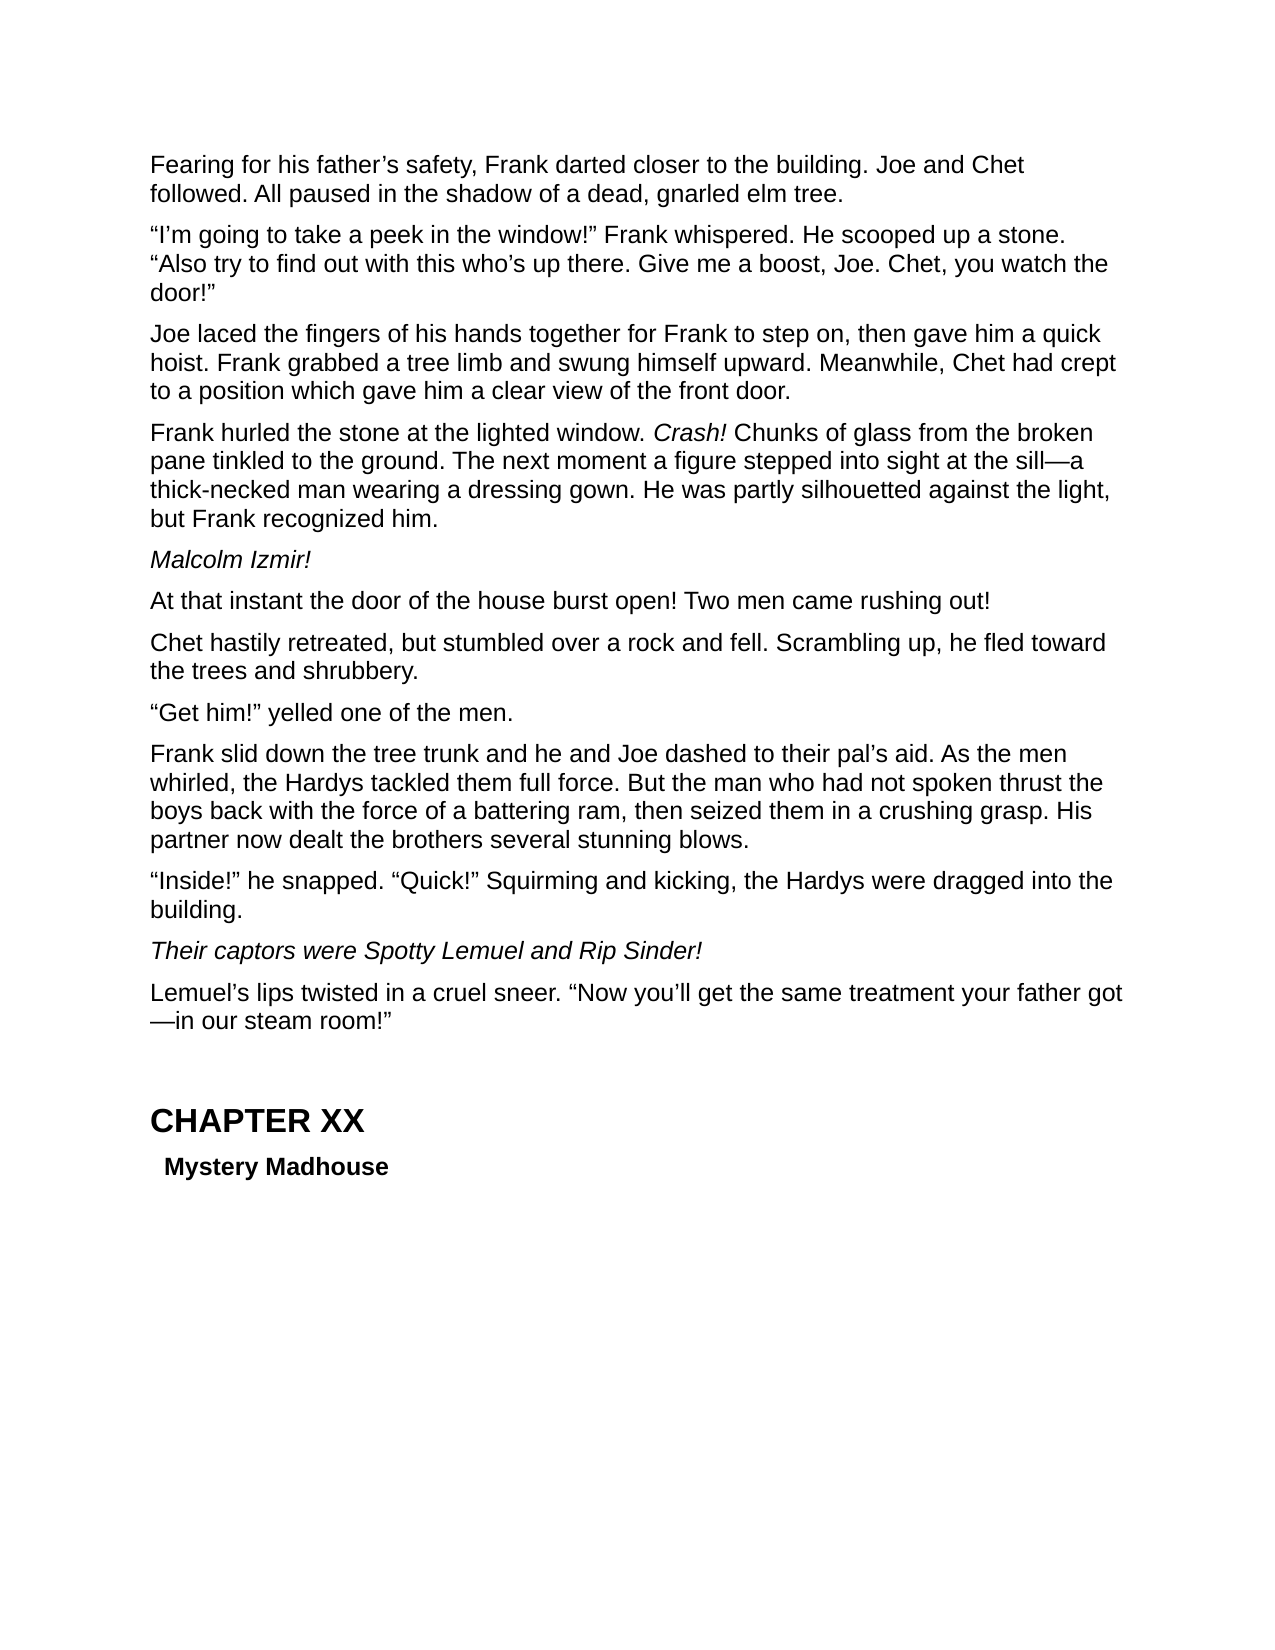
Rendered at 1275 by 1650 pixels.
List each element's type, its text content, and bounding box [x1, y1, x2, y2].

text Chet hastily retreated, but stumbled over a rock and fell. Scrambling up, he fled toward the trees and shrubbery. [150, 627, 1125, 685]
text Fearing for his father’s safety, Frank darted closer to the building. Joe and Chet followed. All paused in the shadow of a dead, gnarled elm tree. [150, 150, 1125, 207]
text Malcolm Izmir! [150, 545, 1125, 574]
text Lemuel’s lips twisted in a cruel sneer. “Now you’ll get the same treatment your father got—in our steam room!” [150, 977, 1125, 1035]
text “Inside!” he snapped. “Quick!” Squirming and kicking, the Hardys were dragged into the building. [150, 866, 1125, 924]
subtitle CHAPTER XX [150, 1101, 1125, 1140]
text Frank slid down the tree trunk and he and Joe dashed to their pal’s aid. As the men whirled, the Hardys tackled them full force. But the man who had not spoken thrust the boys back with the force of a battering ram, then seized them in a crushing grasp. His partner now dealt the brothers several stunning blows. [150, 739, 1125, 854]
text Mystery Madhouse [150, 1152, 1125, 1181]
text “Get him!” yelled one of the men. [150, 697, 1125, 726]
text Joe laced the fingers of his hands together for Frank to step on, then gave him a quick hoist. Frank grabbed a tree limb and swung himself upward. Meanwhile, Chet had crept to a position which gave him a clear view of the front door. [150, 319, 1125, 405]
text Their captors were Spotty Lemuel and Rip Sinder! [150, 936, 1125, 965]
text Frank hurled the stone at the lighted window. Crash! Chunks of glass from the broken pane tinkled to the ground. The next moment a figure stepped into sight at the sill—a thick-necked man wearing a dressing gown. He was partly silhouetted against the light, but Frank recognized him. [150, 417, 1125, 532]
text “I’m going to take a peek in the window!” Frank whispered. He scooped up a stone. “Also try to find out with this who’s up there. Give me a boost, Joe. Chet, you watch the door!” [150, 220, 1125, 306]
text At that instant the door of the house burst open! Two men came rushing out! [150, 586, 1125, 615]
